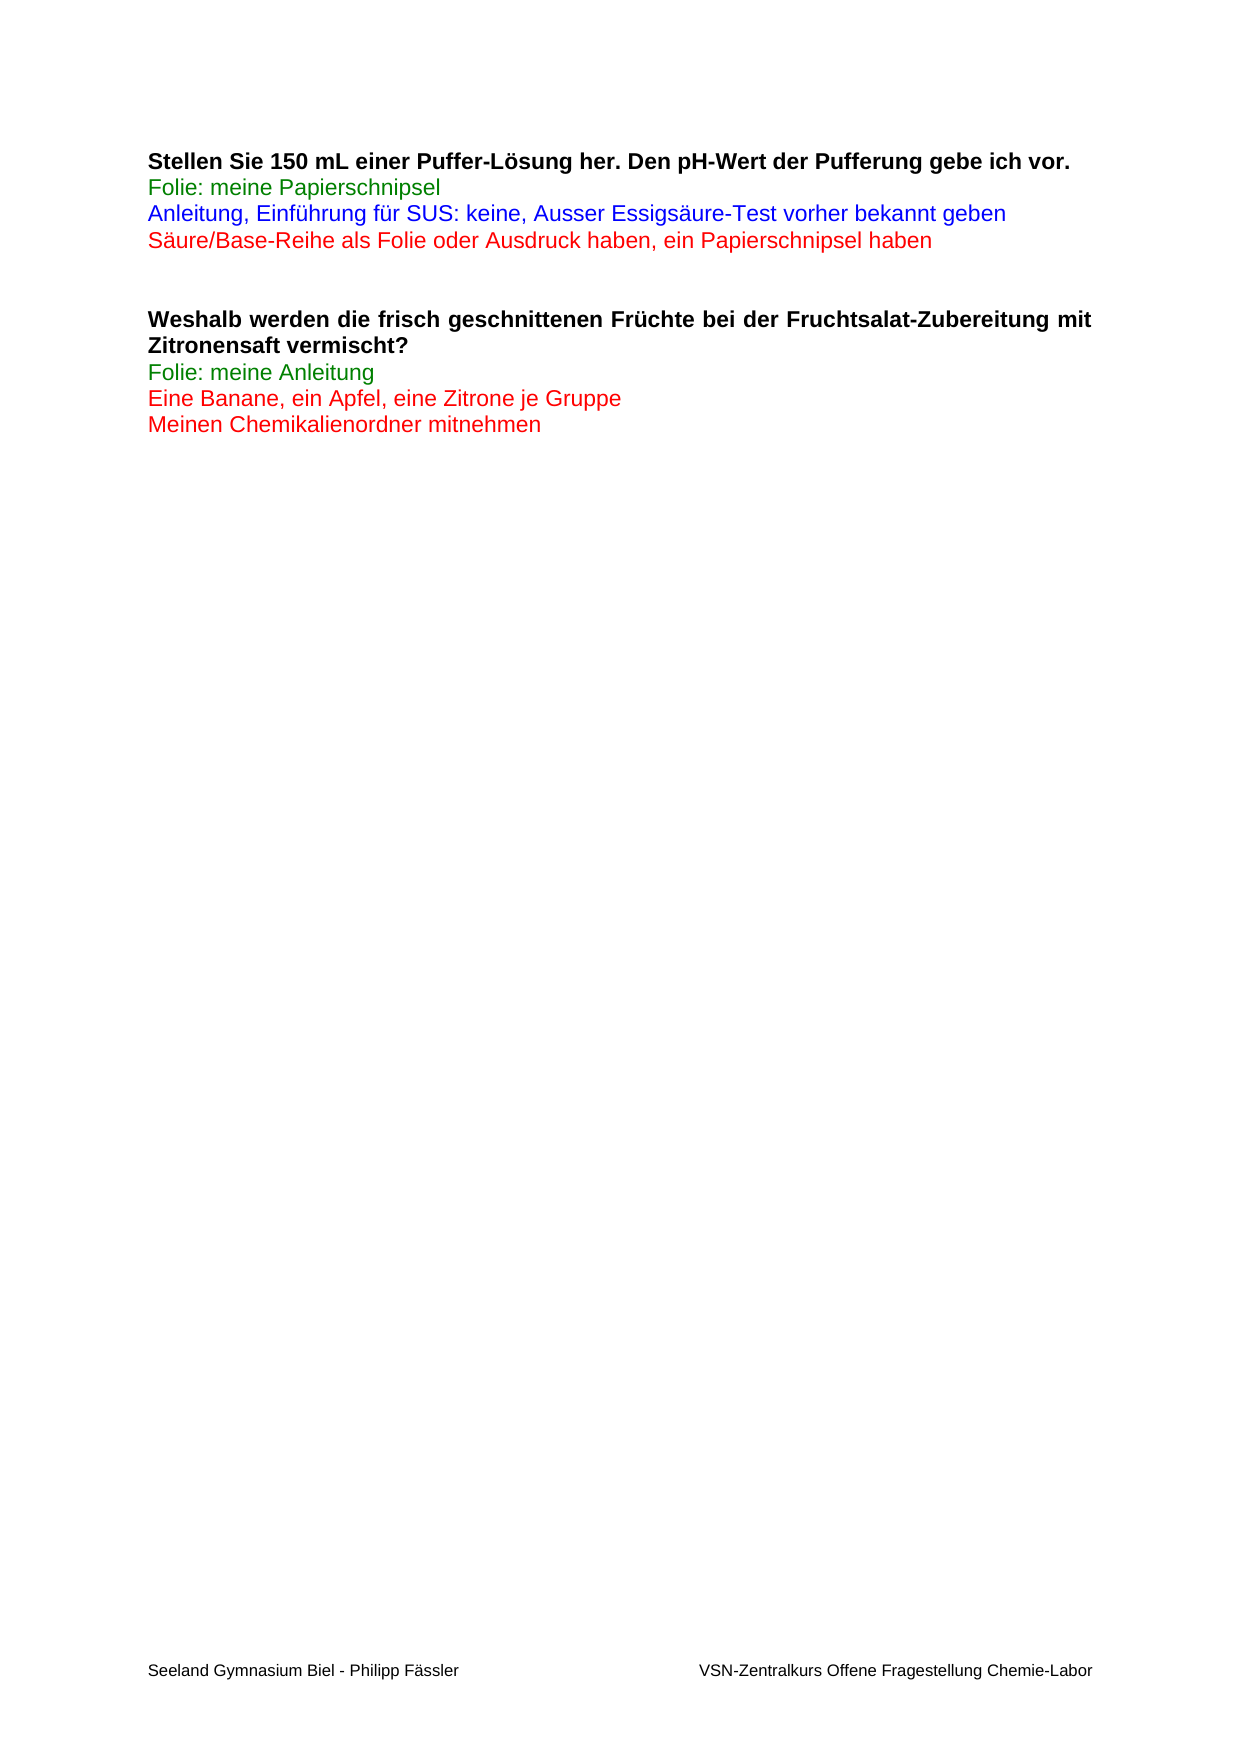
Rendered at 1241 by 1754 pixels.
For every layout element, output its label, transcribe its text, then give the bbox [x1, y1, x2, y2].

text Folie: meine Anleitung [148, 358, 1093, 385]
text Anleitung, Einführung für SUS: keine, Ausser Essigsäure-Test vorher bekannt geben [148, 200, 1093, 227]
text Eine Banane, ein Apfel, eine Zitrone je Gruppe [148, 385, 1093, 411]
text Stellen Sie 150 mL einer Puffer-Lösung her. Den pH-Wert der Pufferung gebe ich vor. [148, 148, 1093, 174]
text Weshalb werden die frisch geschnittenen Früchte bei der Fruchtsalat-Zubereitung mit Zitronensaft vermischt? [148, 306, 1093, 358]
text Folie: meine Papierschnipsel [148, 174, 1093, 200]
text Säure/Base-Reihe als Folie oder Ausdruck haben, ein Papierschnipsel haben [148, 227, 1093, 253]
text Meinen Chemikalienordner mitnehmen [148, 411, 1093, 437]
